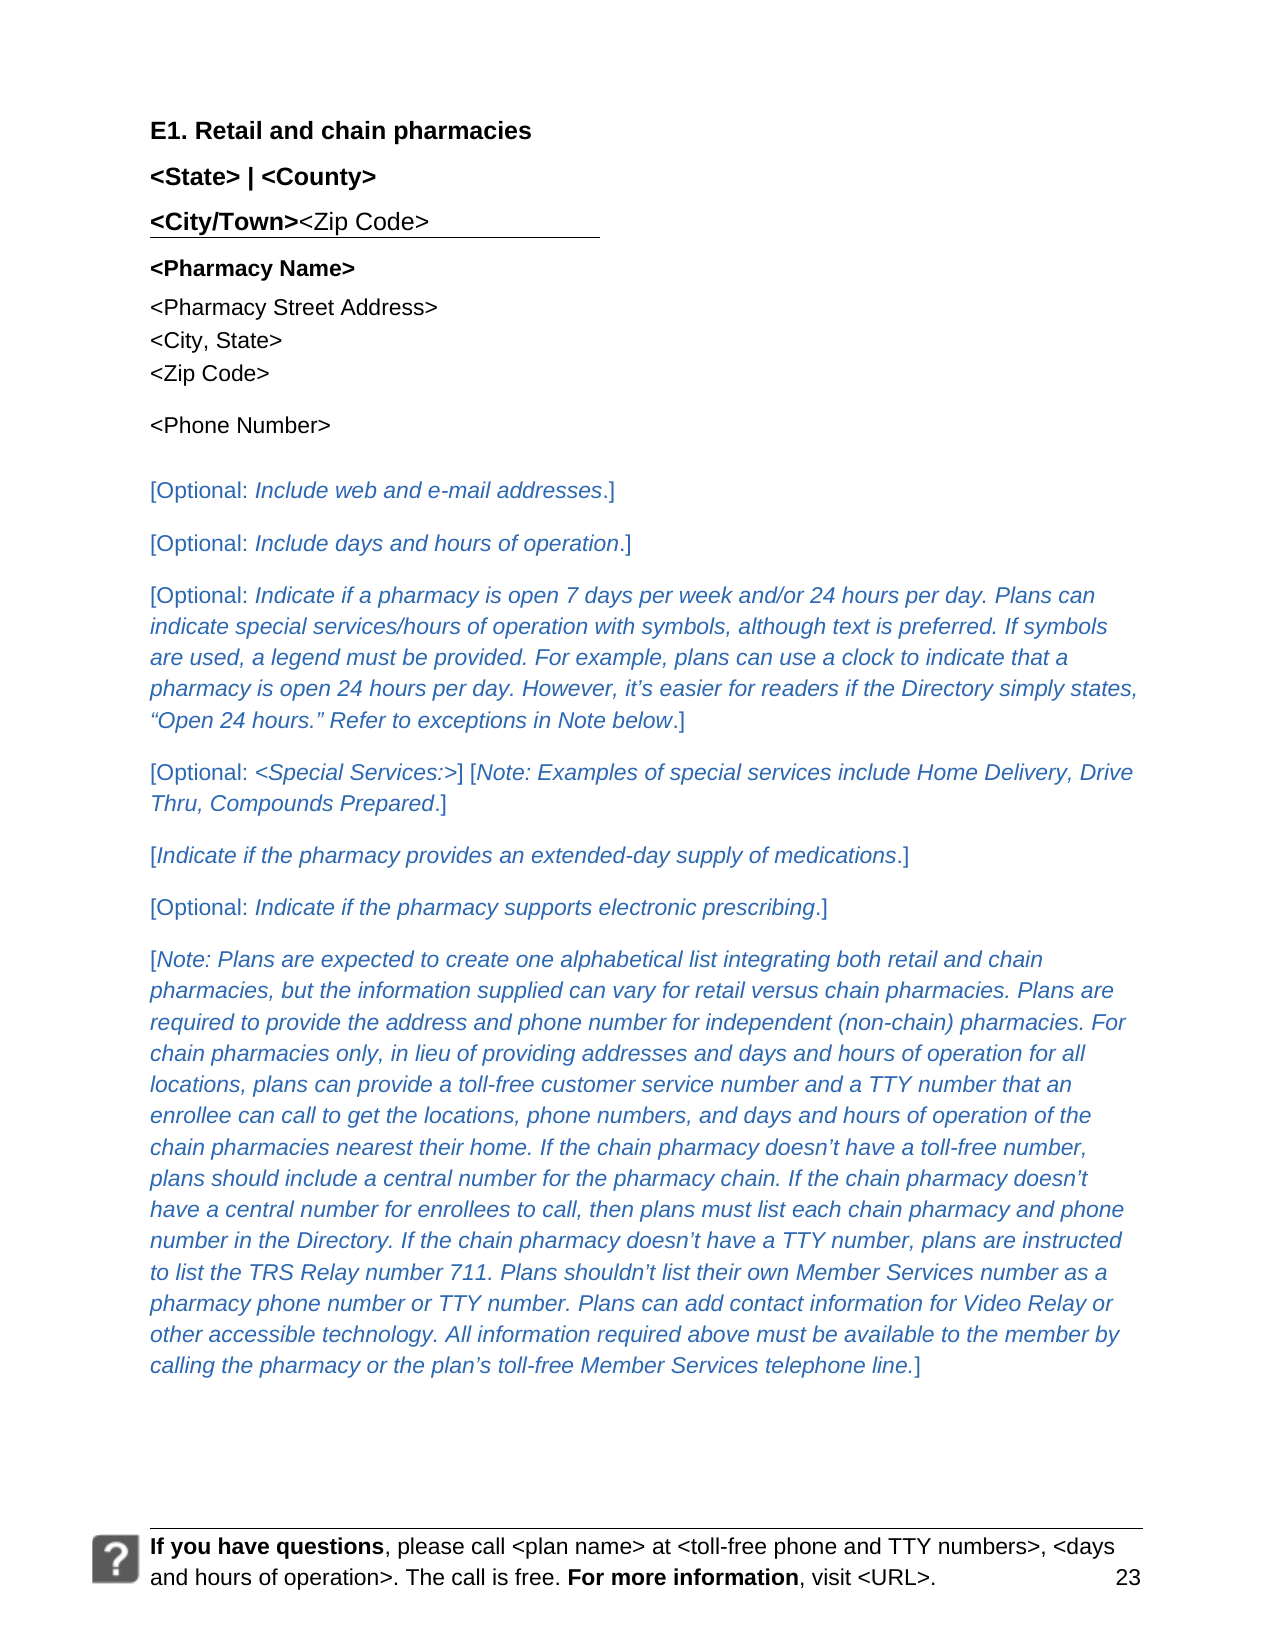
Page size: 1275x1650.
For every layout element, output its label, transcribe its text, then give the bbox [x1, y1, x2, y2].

text [Optional: Include web and e-mail addresses.] [150, 474, 1143, 505]
text <Pharmacy Name> [150, 251, 1143, 282]
text <Pharmacy Street Address> <City, State> <Zip Code> [150, 288, 1143, 388]
text [Optional: Indicate if a pharmacy is open 7 days per week and/or 24 hours per day. Plans can indicate special services/hours of operation with symbols, although text is preferred. If symbols are used, a legend must be provided. For example, plans can use a clock to indicate that a pharmacy is open 24 hours per day. However, it’s easier for readers if the Directory simply states, “Open 24 hours.” Refer to exceptions in Note below.] [150, 578, 1143, 734]
subtitle E1. Retail and chain pharmacies [150, 112, 1068, 146]
text [Indicate if the pharmacy provides an extended-day supply of medications.] [150, 838, 1143, 870]
text [Note: Plans are expected to create one alphabetical list integrating both retail and chain pharmacies, but the information supplied can vary for retail versus chain pharmacies. Plans are required to provide the address and phone number for independent (non-chain) pharmacies. For chain pharmacies only, in lieu of providing addresses and days and hours of operation for all locations, plans can provide a toll-free customer service number and a TTY number that an enrollee can call to get the locations, phone numbers, and days and hours of operation of the chain pharmacies nearest their home. If the chain pharmacy doesn’t have a toll-free number, plans should include a central number for the pharmacy chain. If the chain pharmacy doesn’t have a central number for enrollees to call, then plans must list each chain pharmacy and phone number in the Directory. If the chain pharmacy doesn’t have a TTY number, plans are instructed to list the TRS Relay number 711. Plans shouldn’t list their own Member Services number as a pharmacy phone number or TTY number. Plans can add contact information for Video Relay or other accessible technology. All information required above must be available to the member by calling the pharmacy or the plan’s toll-free Member Services telephone line.] [150, 943, 1143, 1380]
text <City/Town><Zip Code> [150, 204, 600, 237]
text <Phone Number> [150, 407, 1143, 441]
picture [92, 1534, 141, 1585]
text <State> | <County> [150, 158, 1143, 192]
text [Optional: Indicate if the pharmacy supports electronic prescribing.] [150, 891, 1143, 922]
text [Optional: Include days and hours of operation.] [150, 526, 1143, 557]
text [Optional: <Special Services:>] [Note: Examples of special services include Home Delivery, Drive Thru, Compounds Prepared.] [150, 755, 1143, 818]
